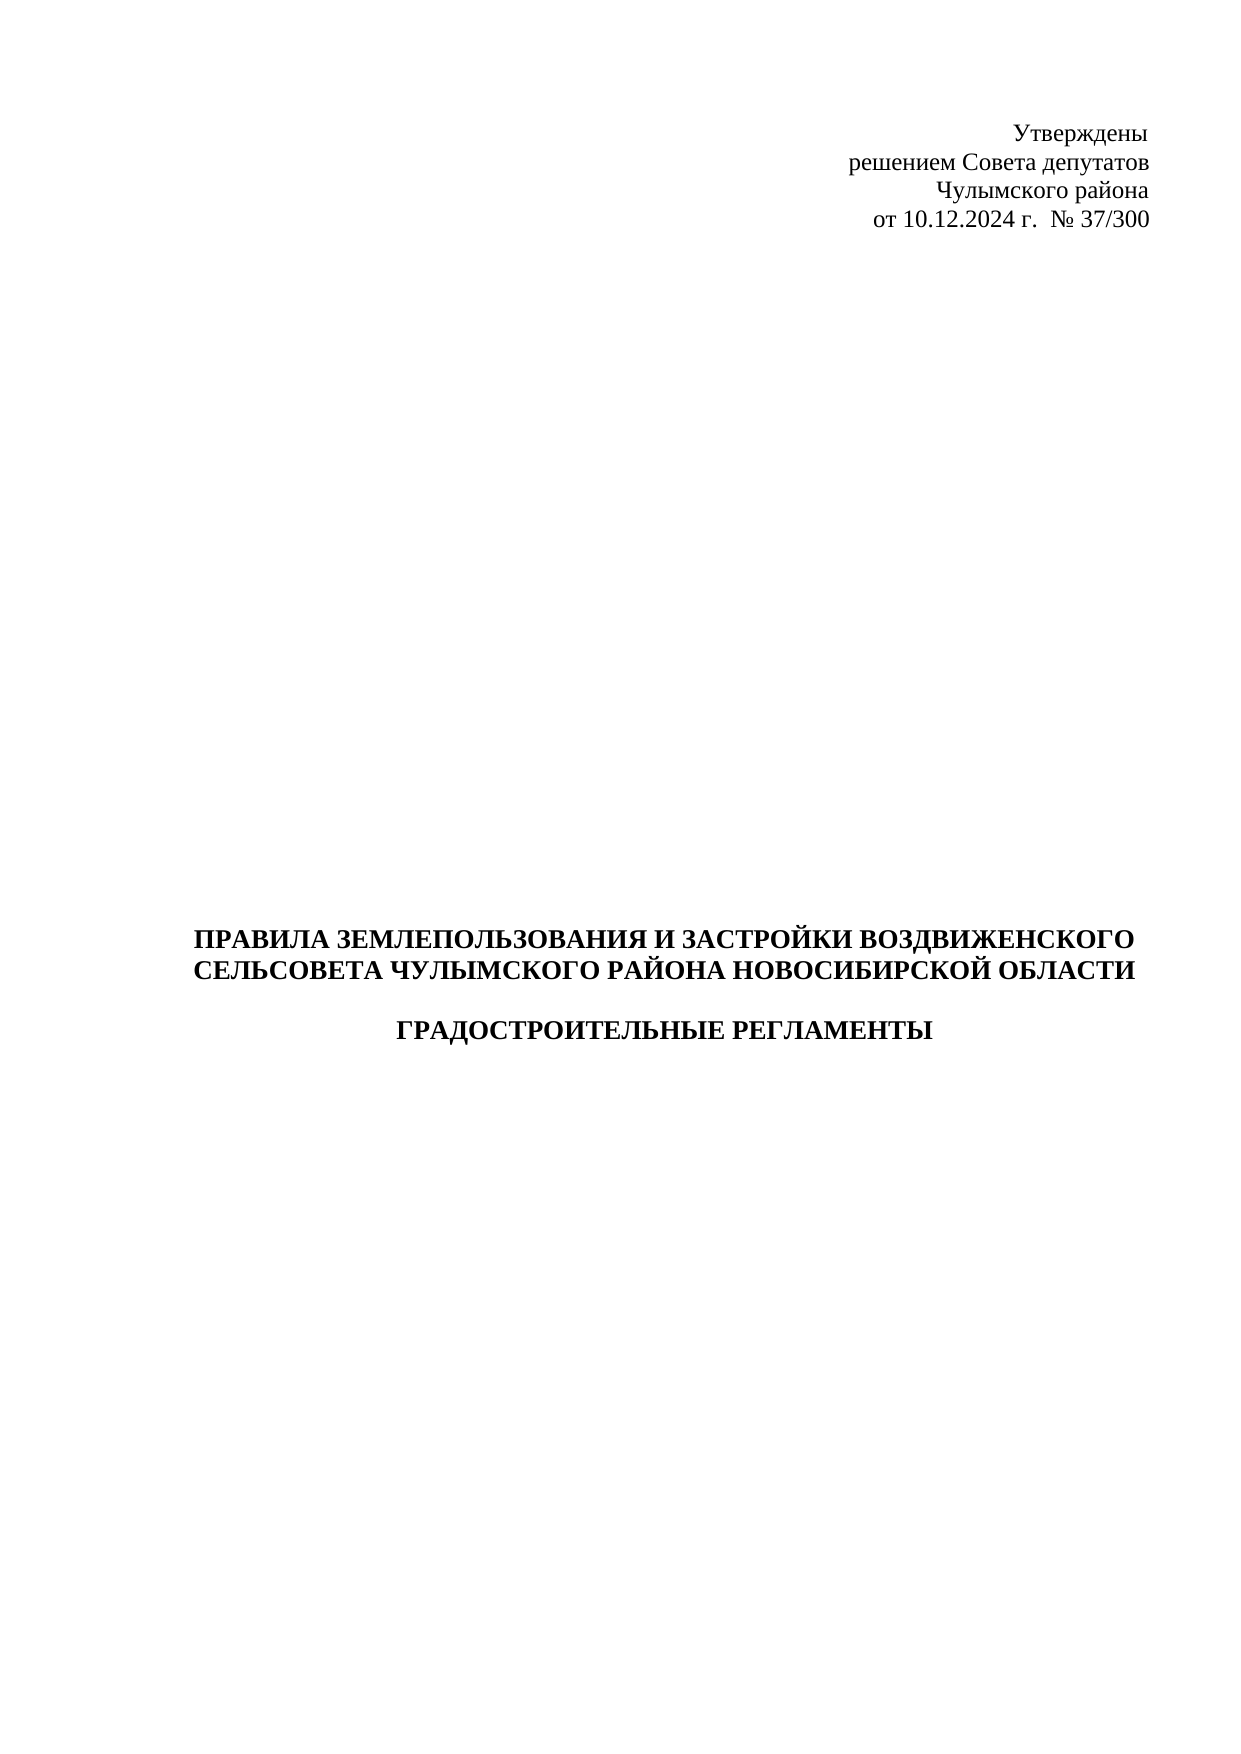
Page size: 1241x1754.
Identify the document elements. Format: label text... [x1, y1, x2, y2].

text Утверждены [177, 118, 1152, 147]
text ПРАВИЛА ЗЕМЛЕПОЛЬЗОВАНИЯ И ЗАСТРОЙКИ ВОЗДВИЖЕНСКОГО СЕЛЬСОВЕТА ЧУЛЫМСКОГО РАЙОНА НОВОСИБИРСКОЙ ОБЛАСТИ [177, 923, 1152, 985]
text от 10.12.2024 г. № 37/300 [177, 204, 1152, 233]
text решением Совета депутатов [177, 147, 1152, 176]
text ГРАДОСТРОИТЕЛЬНЫЕ РЕГЛАМЕНТЫ [177, 1014, 1152, 1045]
text Чулымского района [177, 176, 1152, 204]
